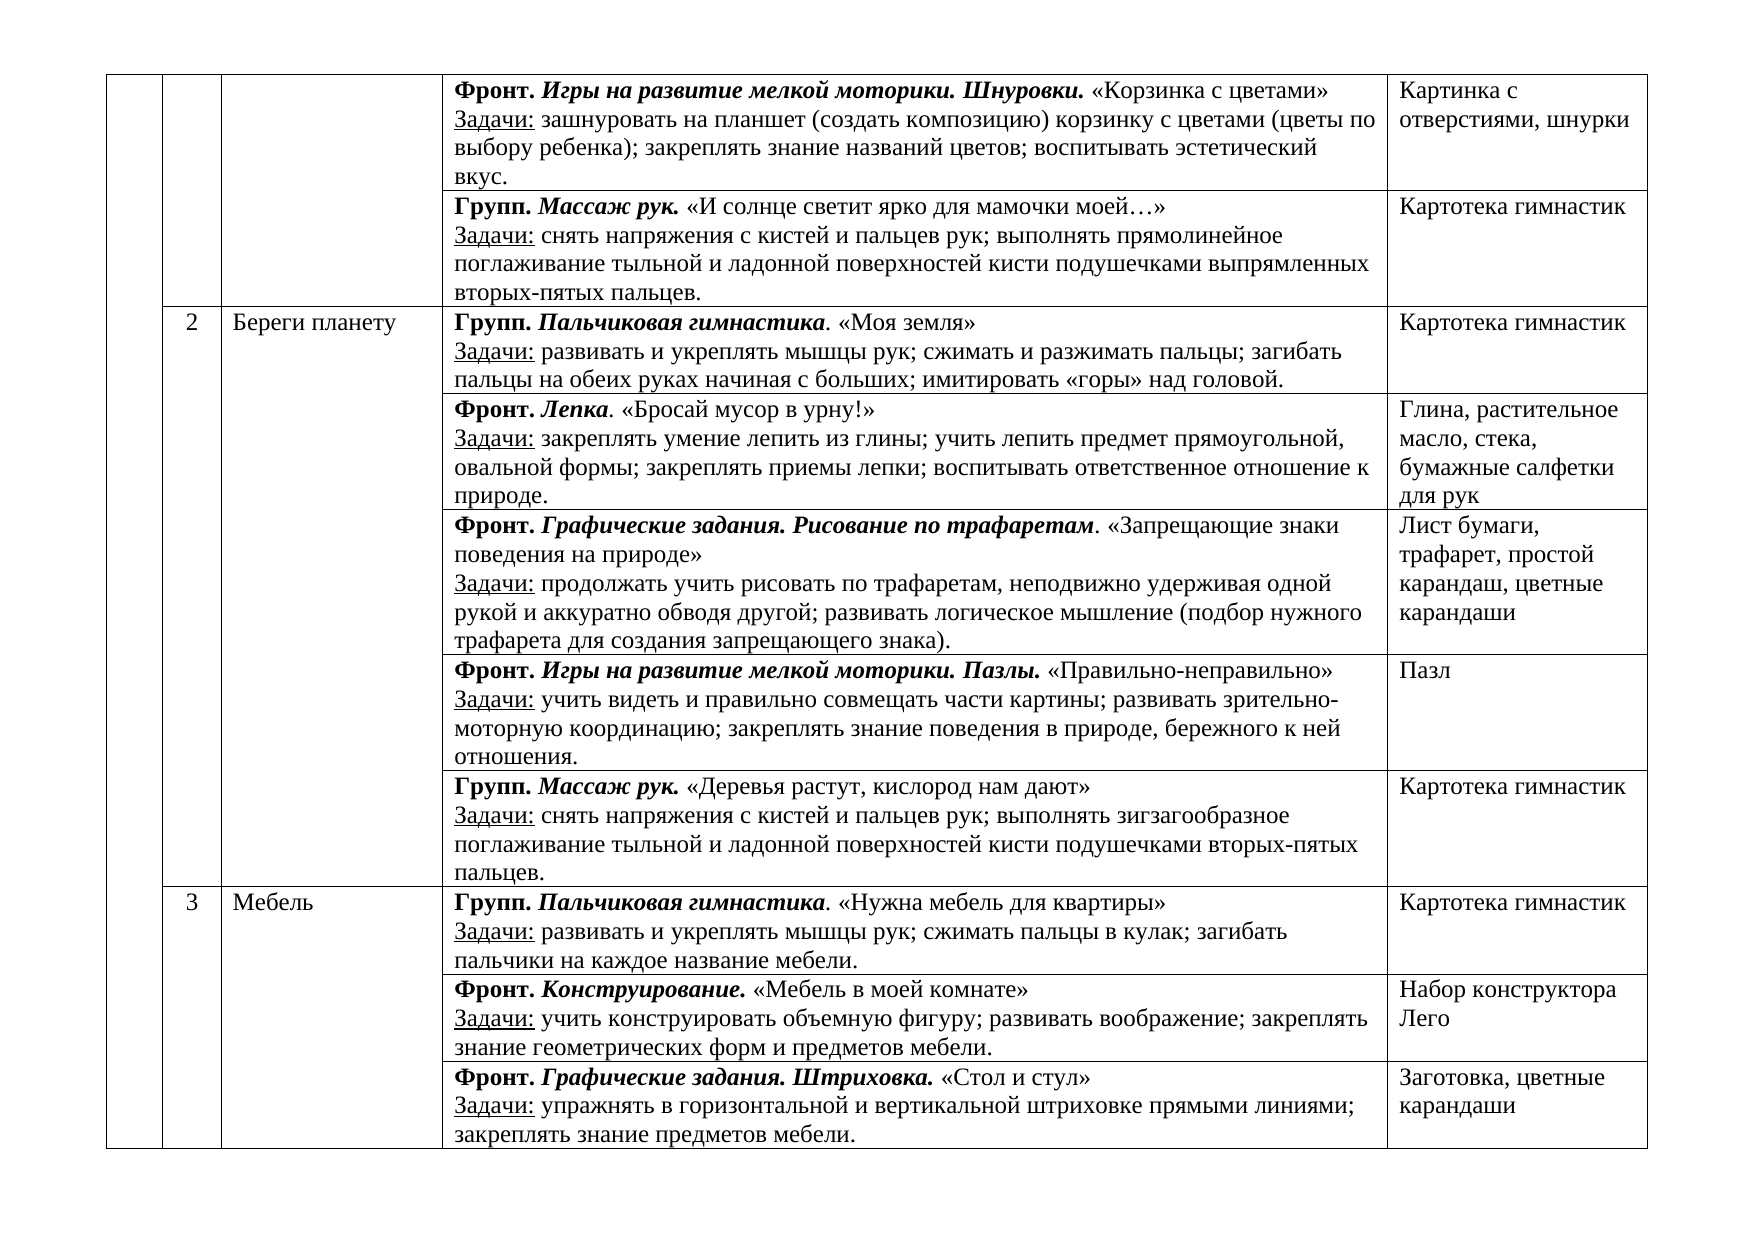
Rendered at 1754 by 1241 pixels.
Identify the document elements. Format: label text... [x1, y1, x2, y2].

table_cell Глина, растительное масло, стека, бумажные салфетки для рук [1388, 394, 1647, 509]
table_cell Фронт. Графические задания. Рисование по трафаретам. «Запрещающие знаки поведения на природе» Задачи: продолжать учить рисовать по трафаретам, неподвижно удерживая одной рукой и аккуратно обводя другой; развивать логическое мышление (подбор нужного трафарета для создания запрещающего знака). [443, 510, 1387, 654]
table_cell Фронт. Лепка. «Бросай мусор в урну!» Задачи: закреплять умение лепить из глины; учить лепить предмет прямоугольной, овальной формы; закреплять приемы лепки; воспитывать ответственное отношение к природе. [443, 394, 1387, 509]
table_cell 2 [163, 307, 221, 886]
table_cell Пазл [1388, 655, 1647, 770]
table_cell Мебель [222, 887, 442, 1148]
table_cell Набор конструктора Лего [1388, 975, 1647, 1061]
table_cell Фронт. Графические задания. Штриховка. «Стол и стул» Задачи: упражнять в горизонтальной и вертикальной штриховке прямыми линиями; закреплять знание предметов мебели. [443, 1062, 1387, 1148]
table_cell Групп. Пальчиковая гимнастика. «Нужна мебель для квартиры» Задачи: развивать и укреплять мышцы рук; сжимать пальцы в кулак; загибать пальчики на каждое название мебели. [443, 887, 1387, 973]
table_cell Картотека гимнастик [1388, 771, 1647, 886]
table_cell 3 [163, 887, 221, 1148]
table_cell Групп. Массаж рук. «И солнце светит ярко для мамочки моей…» Задачи: снять напряжения с кистей и пальцев рук; выполнять прямолинейное поглаживание тыльной и ладонной поверхностей кисти подушечками выпрямленных вторых-пятых пальцев. [443, 191, 1387, 306]
table_cell Заготовка, цветные карандаши [1388, 1062, 1647, 1148]
table_cell Фронт. Игры на развитие мелкой моторики. Пазлы. «Правильно-неправильно» Задачи: учить видеть и правильно совмещать части картины; развивать зрительно-моторную координацию; закреплять знание поведения в природе, бережного к ней отношения. [443, 655, 1387, 770]
table_cell Групп. Массаж рук. «Деревья растут, кислород нам дают» Задачи: снять напряжения с кистей и пальцев рук; выполнять зигзагообразное поглаживание тыльной и ладонной поверхностей кисти подушечками вторых-пятых пальцев. [443, 771, 1387, 886]
table_cell Лист бумаги, трафарет, простой карандаш, цветные карандаши [1388, 510, 1647, 654]
table_cell Картотека гимнастик [1388, 307, 1647, 393]
table_cell Береги планету [222, 307, 442, 886]
table_cell Картинка с отверстиями, шнурки [1388, 75, 1647, 190]
table_cell Картотека гимнастик [1388, 191, 1647, 306]
table_cell Фронт. Конструирование. «Мебель в моей комнате» Задачи: учить конструировать объемную фигуру; развивать воображение; закреплять знание геометрических форм и предметов мебели. [443, 975, 1387, 1061]
table_cell Фронт. Игры на развитие мелкой моторики. Шнуровки. «Корзинка с цветами» Задачи: зашнуровать на планшет (создать композицию) корзинку с цветами (цветы по выбору ребенка); закреплять знание названий цветов; воспитывать эстетический вкус. [443, 75, 1387, 190]
table_cell Групп. Пальчиковая гимнастика. «Моя земля» Задачи: развивать и укреплять мышцы рук; сжимать и разжимать пальцы; загибать пальцы на обеих руках начиная с больших; имитировать «горы» над головой. [443, 307, 1387, 393]
table_cell Картотека гимнастик [1388, 887, 1647, 973]
